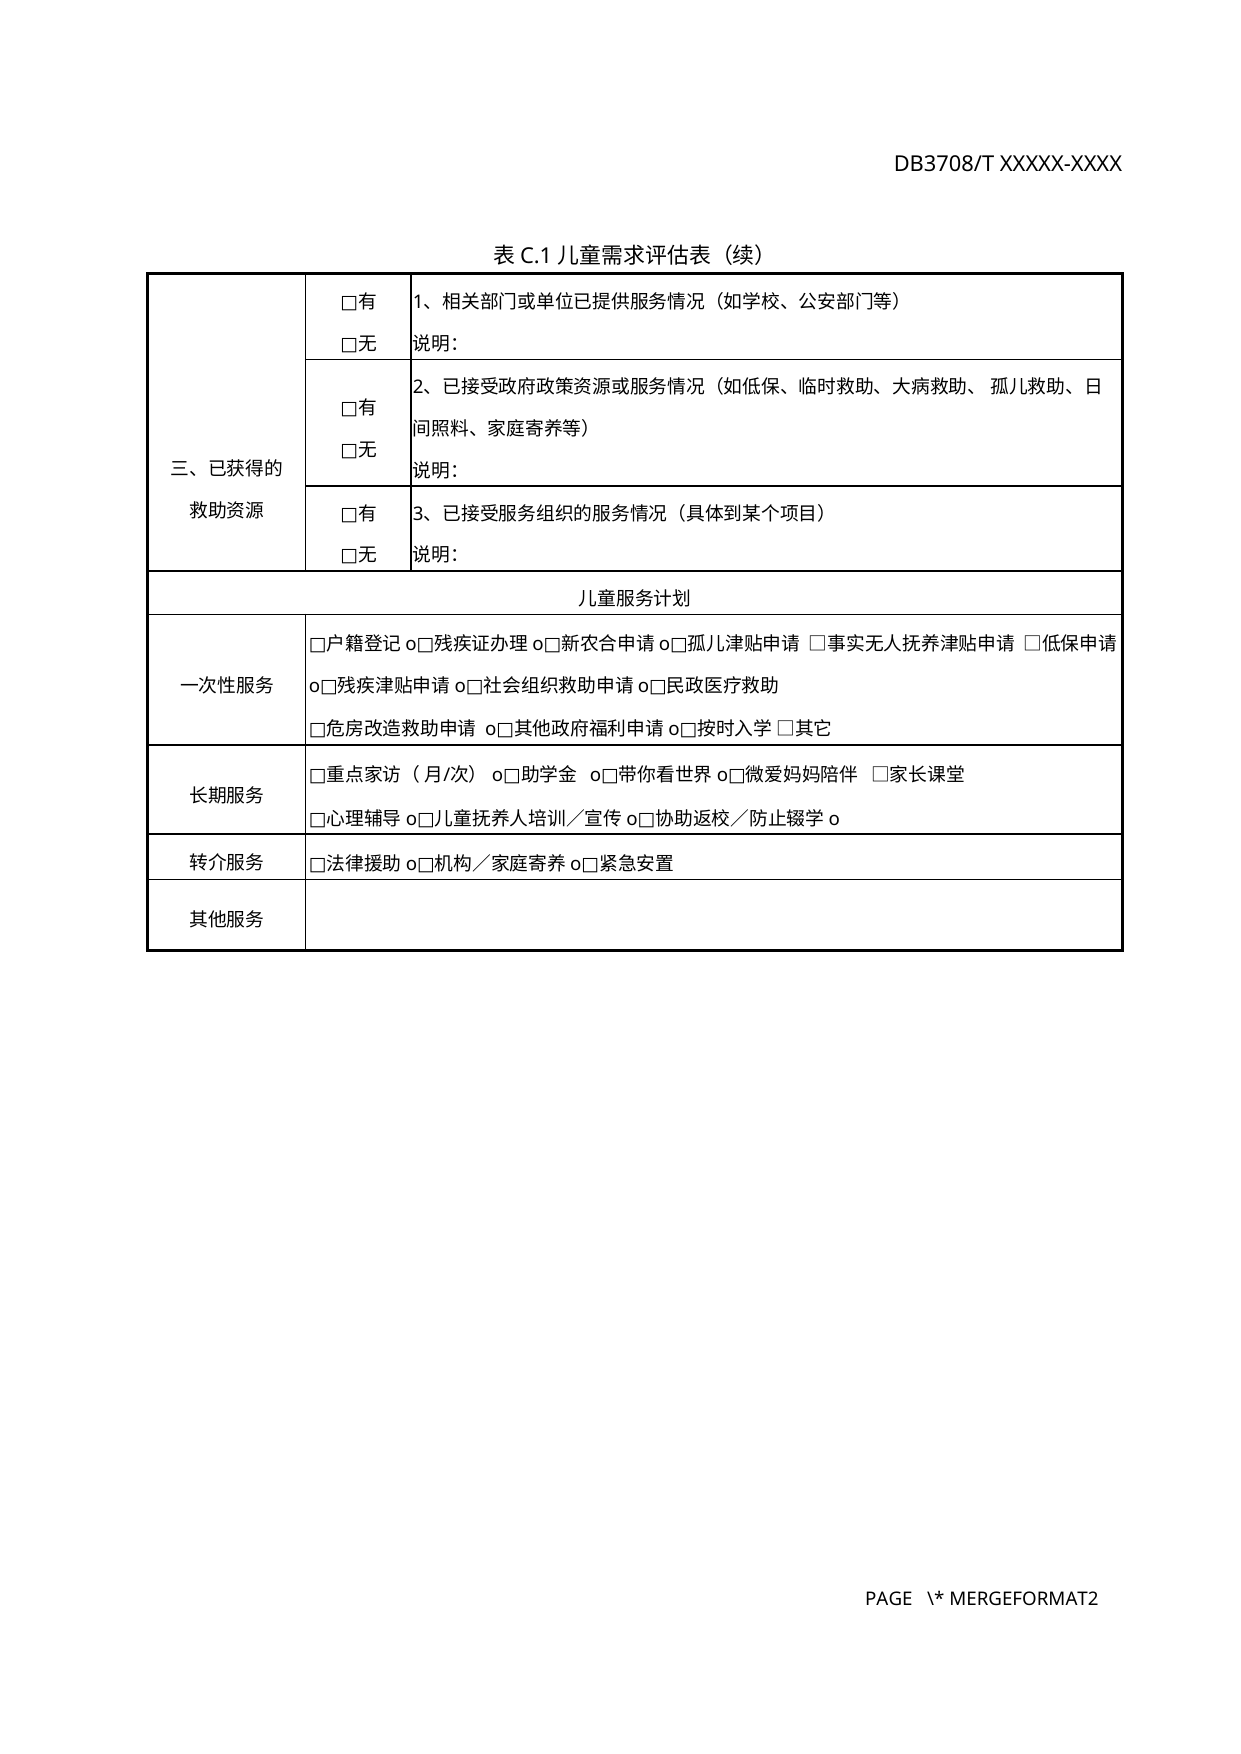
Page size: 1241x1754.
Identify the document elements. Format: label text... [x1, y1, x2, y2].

table_cell 一次性服务 [149, 615, 305, 744]
table_cell □有 □无 [306, 360, 410, 485]
table_cell [306, 880, 1121, 949]
table_cell □户籍登记o□残疾证办理 o□新农合申请o□孤儿津贴申请 □事实无人抚养津贴申请 □低保申请 o□残疾津贴申请 o□社会组织救助申请 o□民政医疗救助 □危房改造救助申请 o□其他政府福利申请 o□按时入学 □其它 [306, 615, 1121, 744]
table_cell □重点家访（ 月/次） o□助学金 o□带你看世界 o□微爱妈妈陪伴 □家长课堂 □心理辅导 o□儿童抚养人培训／宣传 o□协助返校／防止辍学 o [306, 746, 1121, 833]
table_cell 儿童服务计划 [149, 572, 1121, 613]
table_cell 2、已接受政府政策资源或服务情况（如低保、临时救助、大病救助、 孤儿救助、日间照料、家庭寄养等） 说明： [412, 360, 1121, 485]
table_cell □有 □无 [306, 487, 410, 570]
table_cell 3、已接受服务组织的服务情况（具体到某个项目） 说明： [412, 487, 1121, 570]
table_cell 转介服务 [149, 835, 305, 878]
table_header □有 □无 [306, 275, 410, 359]
table_cell □法律援助 o□机构／家庭寄养 o□紧急安置 [306, 835, 1121, 878]
table_cell 其他服务 [149, 880, 305, 949]
table_header 1、相关部门或单位已提供服务情况（如学校、公安部门等） 说明： [412, 275, 1121, 359]
text 表C.1 儿童需求评估表（续） [148, 231, 1122, 272]
table_header 三、已获得的 救助资源 [149, 275, 305, 570]
table_cell 长期服务 [149, 746, 305, 833]
